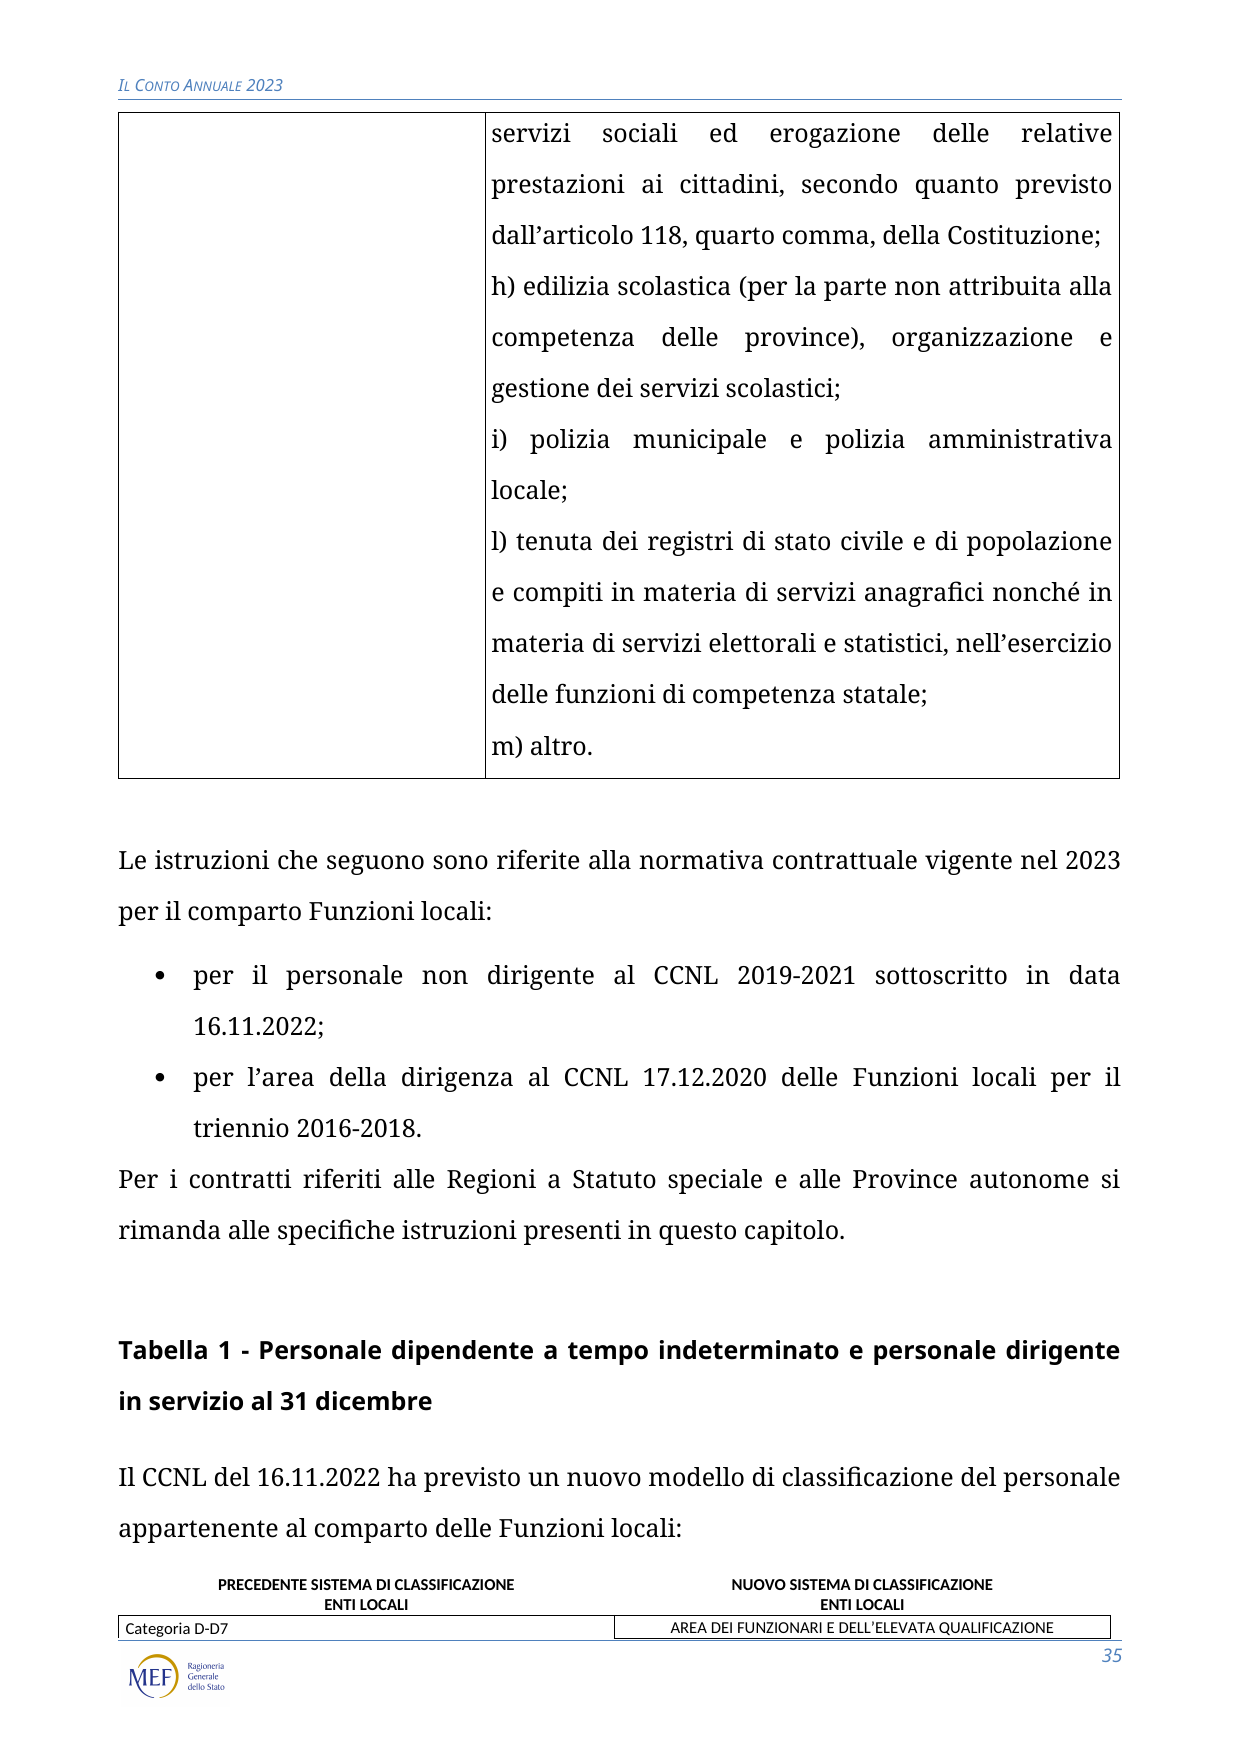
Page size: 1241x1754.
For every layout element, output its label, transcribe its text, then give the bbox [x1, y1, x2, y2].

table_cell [615, 1616, 1110, 1638]
table_cell Categoria D-D7 [119, 1616, 614, 1638]
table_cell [119, 113, 485, 778]
text Il CCNL del 16.11.2022 ha previsto un nuovo modello di classificazione del personale appartenente al comparto delle Funzioni locali: [118, 1459, 1122, 1544]
list per l’area della dirigenza al CCNL 17.12.2020 delle Funzioni locali per il triennio 2016-2018. [156, 1059, 1122, 1144]
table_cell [486, 113, 1119, 778]
text Tabella 1 - Personale dipendente a tempo indeterminato e personale dirigente in servizio al 31 dicembre [118, 1332, 1122, 1417]
table_header PRECEDENTE SISTEMA DI CLASSIFICAZIONE ENTI LOCALI [118, 1574, 614, 1615]
text Per i contratti riferiti alle Regioni a Statuto speciale e alle Province autonome si rimanda alle specifiche istruzioni presenti in questo capitolo. [118, 1162, 1122, 1247]
table_header NUOVO SISTEMA DI CLASSIFICAZIONE ENTI LOCALI [614, 1574, 1110, 1615]
picture [120, 1645, 231, 1707]
list per il personale non dirigente al CCNL 2019-2021 sottoscritto in data 16.11.2022; [156, 957, 1122, 1042]
text Le istruzioni che seguono sono riferite alla normativa contrattuale vigente nel 2023 per il comparto Funzioni locali: [118, 843, 1122, 928]
